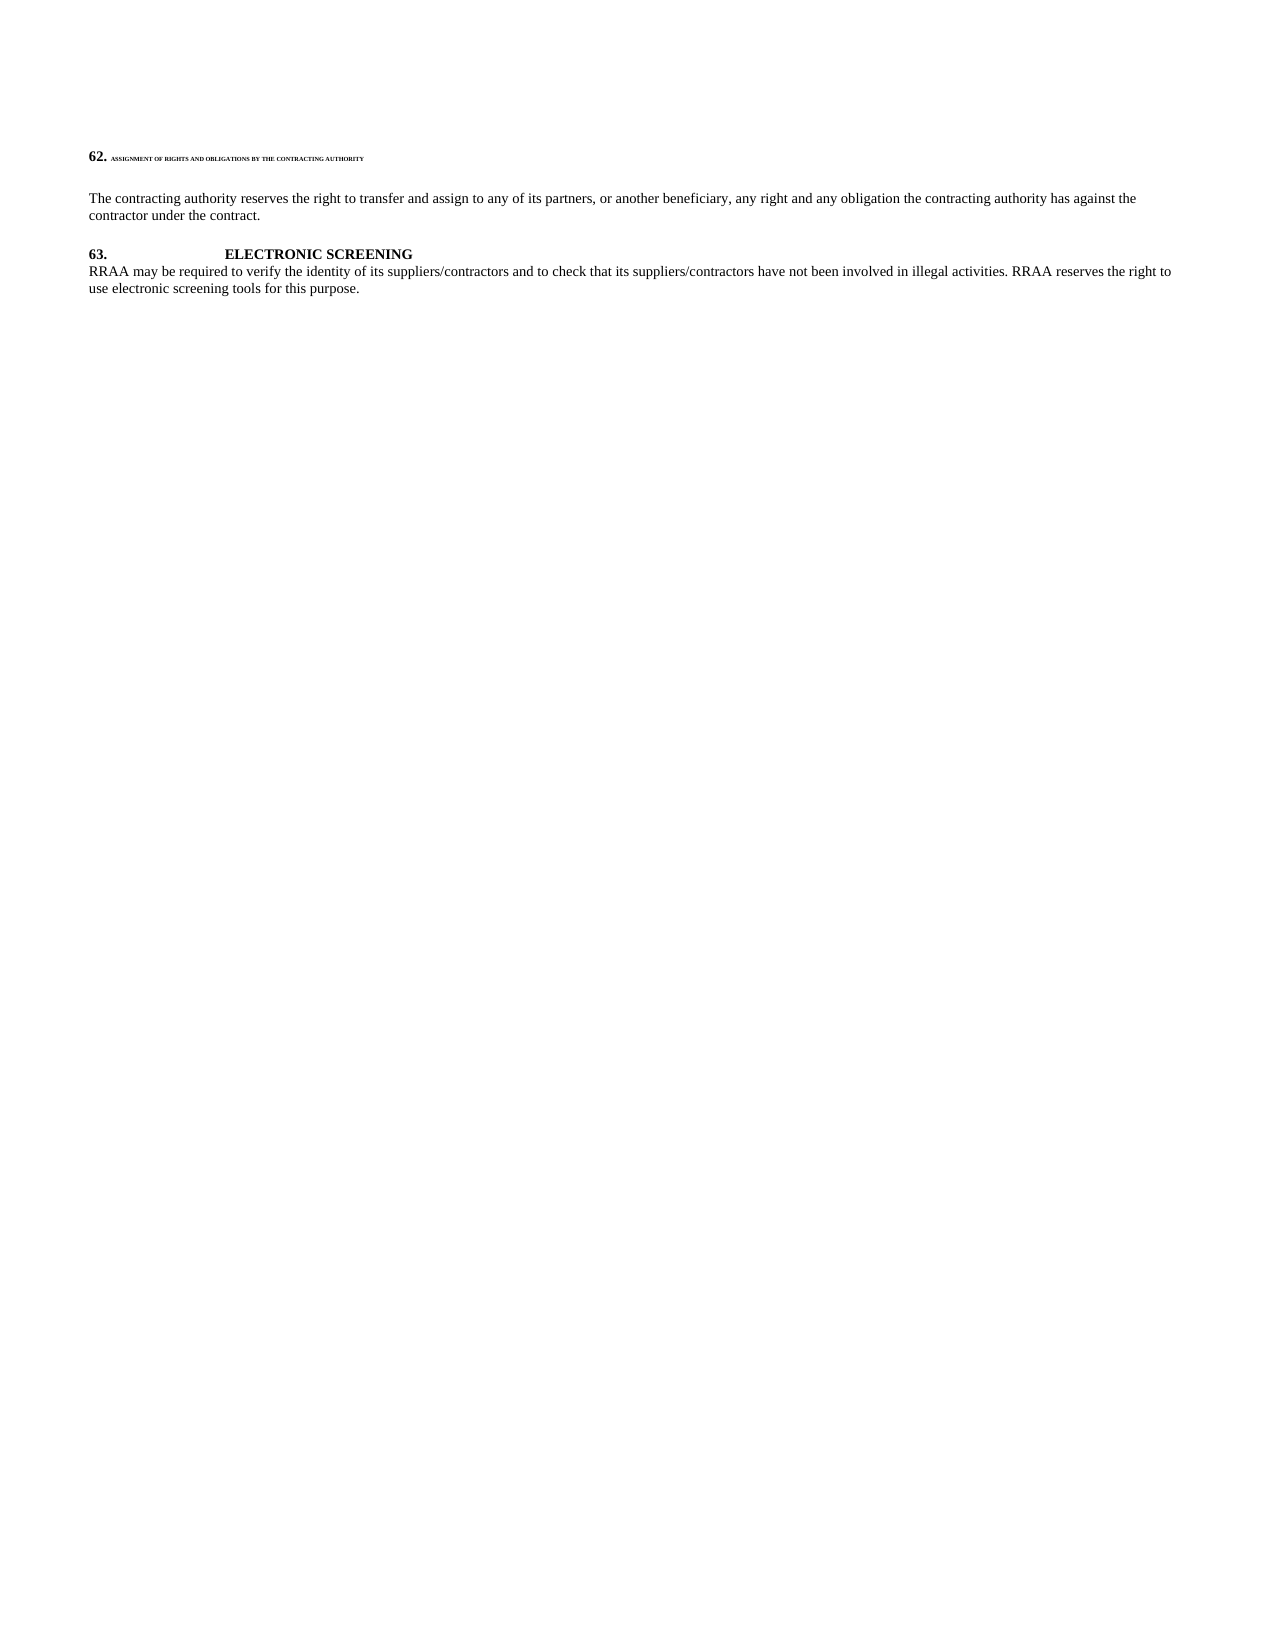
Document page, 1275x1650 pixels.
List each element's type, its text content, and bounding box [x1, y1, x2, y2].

subtitle The contracting authority reserves the right to transfer and assign to any of its partners, or another beneficiary, any right and any obligation the contracting authority has against the contractor under the contract. [89, 189, 1186, 223]
text 62. ASSIGNMENT OF RIGHTS AND OBLIGATIONS BY THE CONTRACTING AUTHORITY [89, 148, 1186, 164]
text 63. ELECTRONIC SCREENING [89, 246, 1186, 263]
text RRAA may be required to verify the identity of its suppliers/contractors and to check that its suppliers/contractors have not been involved in illegal activities. RRAA reserves the right to use electronic screening tools for this purpose. [89, 263, 1186, 296]
